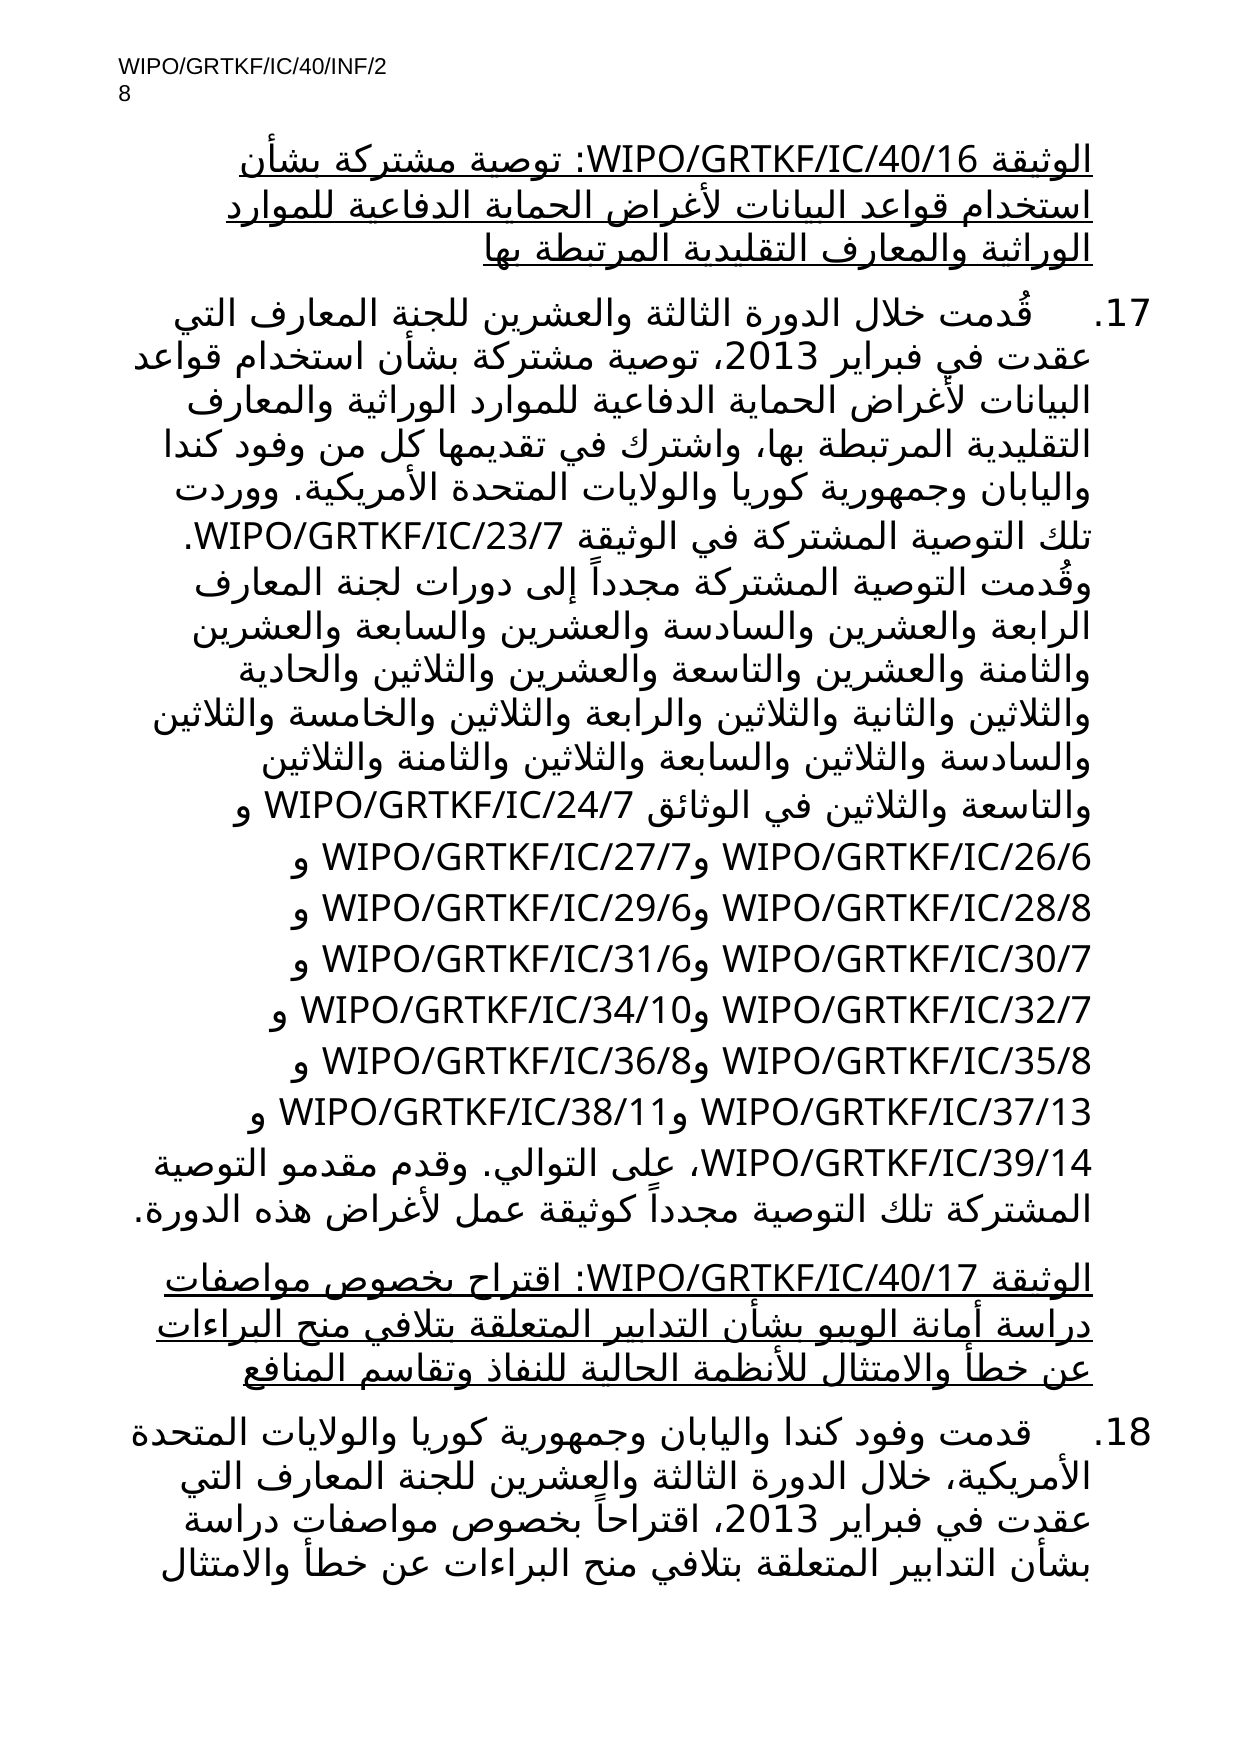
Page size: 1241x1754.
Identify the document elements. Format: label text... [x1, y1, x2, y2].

list الوثيقة WIPO/GRTKF/IC/40/16: توصية مشتركة بشأن استخدام قواعد البيانات لأغراض الحماية الدفاعية للموارد الوراثية والمعارف التقليدية المرتبطة بها [118, 132, 1092, 271]
list الوثيقة WIPO/GRTKF/IC/40/17: اقتراح بخصوص مواصفات دراسة أمانة الويبو بشأن التدابير المتعلقة بتلافي منح البراءات عن خطأ والامتثال للأنظمة الحالية للنفاذ وتقاسم المنافع [118, 1252, 1092, 1390]
text قُدمت خلال الدورة الثالثة والعشرين للجنة المعارف التي عقدت في فبراير 2013، توصية مشتركة بشأن استخدام قواعد البيانات لأغراض الحماية الدفاعية للموارد الوراثية والمعارف التقليدية المرتبطة بها، واشترك في تقديمها كل من وفود كندا واليابان وجمهورية كوريا والولايات المتحدة الأمريكية. ووردت تلك التوصية المشتركة في الوثيقة WIPO/GRTKF/IC/23/7. وقُدمت التوصية المشتركة مجدداً إلى دورات لجنة المعارف الرابعة والعشرين والسادسة والعشرين والسابعة والعشرين والثامنة والعشرين والتاسعة والعشرين والثلاثين والحادية والثلاثين والثانية والثلاثين والرابعة والثلاثين والخامسة والثلاثين والسادسة والثلاثين والسابعة والثلاثين والثامنة والثلاثين والتاسعة والثلاثين في الوثائق WIPO/GRTKF/IC/24/7 وWIPO/GRTKF/IC/26/6 وWIPO/GRTKF/IC/27/7 وWIPO/GRTKF/IC/28/8 وWIPO/GRTKF/IC/29/6 وWIPO/GRTKF/IC/30/7 وWIPO/GRTKF/IC/31/6 وWIPO/GRTKF/IC/32/7 وWIPO/GRTKF/IC/34/10 وWIPO/GRTKF/IC/35/8 وWIPO/GRTKF/IC/36/8 وWIPO/GRTKF/IC/37/13 وWIPO/GRTKF/IC/38/11 وWIPO/GRTKF/IC/39/14، على التوالي. وقدم مقدمو التوصية المشتركة تلك التوصية مجدداً كوثيقة عمل لأغراض هذه الدورة. [118, 291, 1092, 1231]
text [118, 1411, 1092, 1585]
